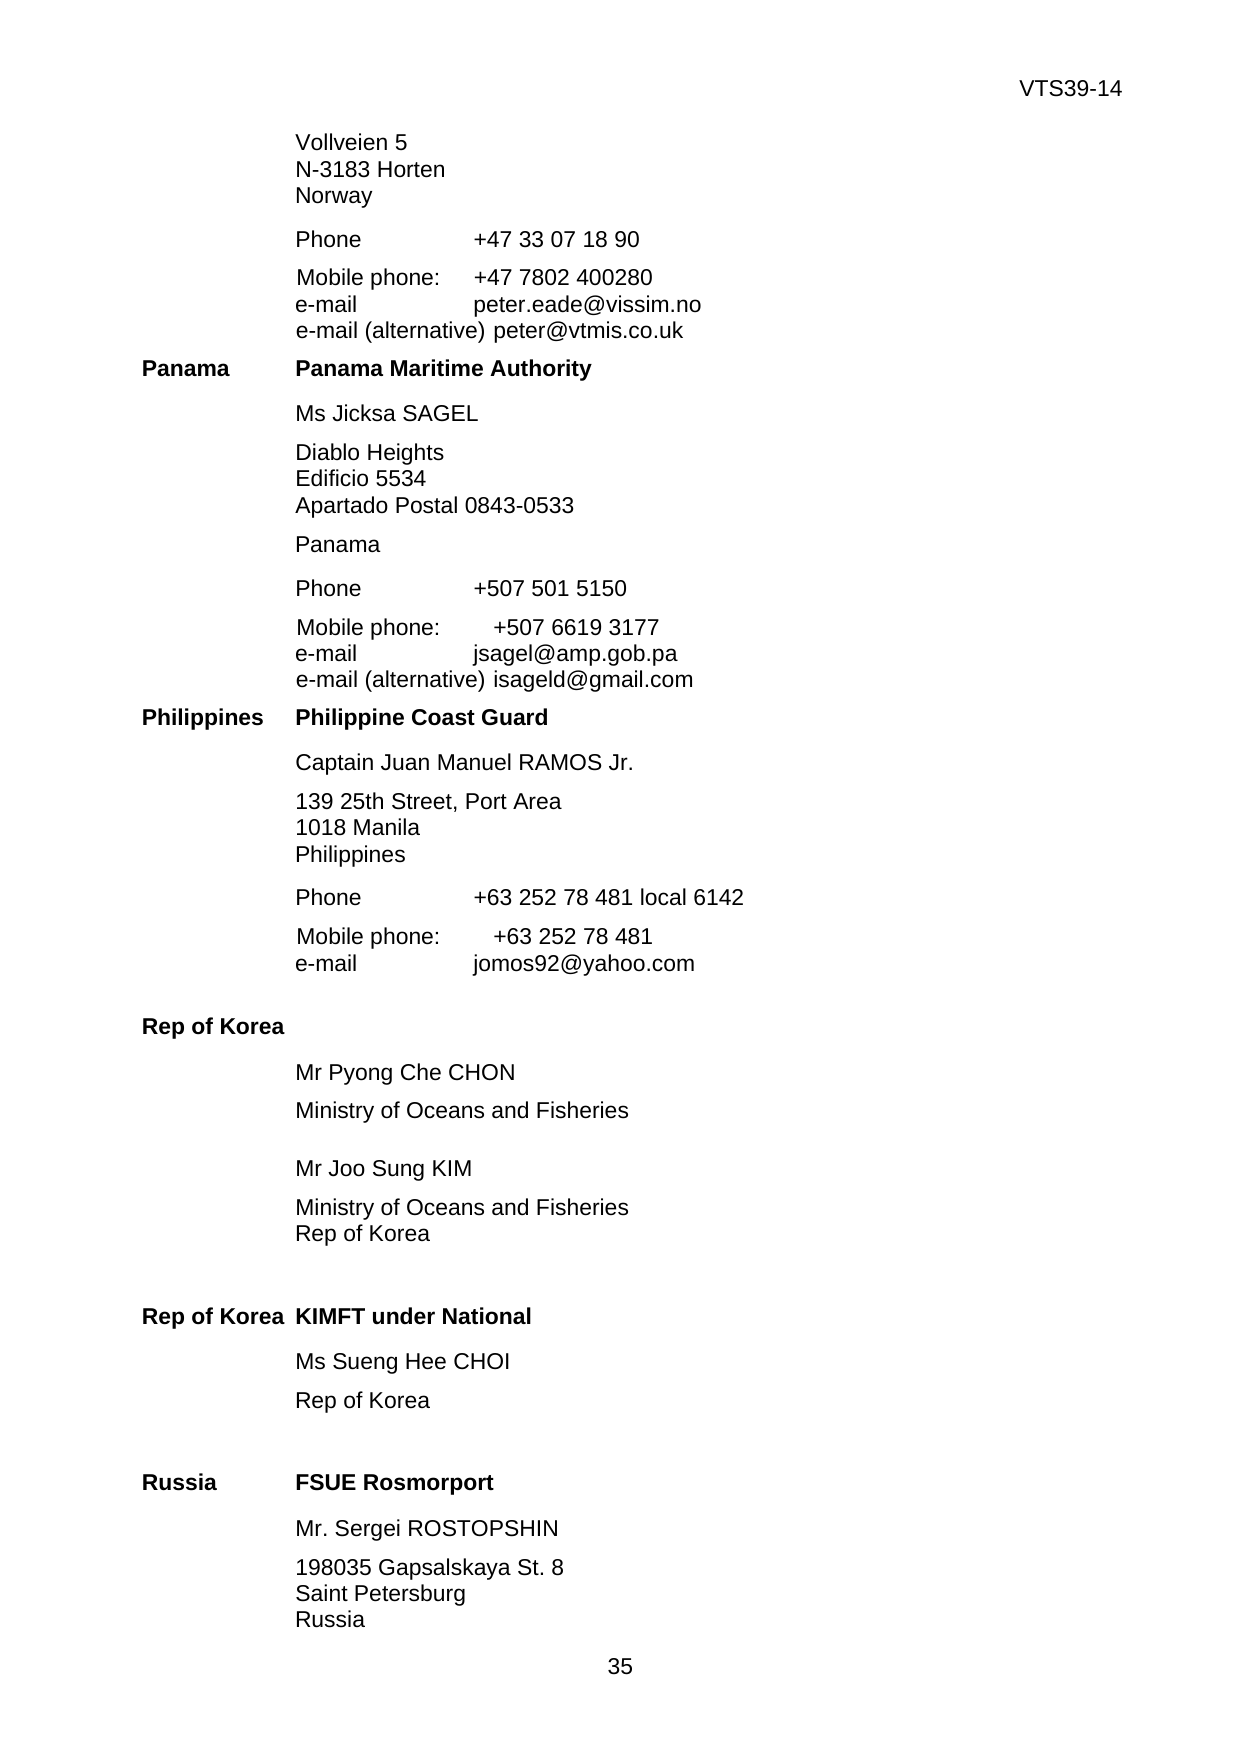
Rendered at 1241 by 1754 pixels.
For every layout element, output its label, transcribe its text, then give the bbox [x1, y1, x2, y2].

text Panama [118, 531, 1122, 558]
text Mr Joo Sung KIM [118, 1155, 1122, 1181]
text Phone +47 33 07 18 90 [118, 226, 1122, 252]
text Apartado Postal 0843-0533 [118, 492, 1122, 519]
text 139 25th Street, Port Area [118, 788, 1122, 814]
text Saint Petersburg [118, 1580, 1122, 1606]
text e-mail (alternative) peter@vtmis.co.uk [118, 317, 1122, 343]
text Mobile phone: +507 6619 3177 [118, 614, 1122, 640]
text Russia FSUE Rosmorport [118, 1469, 1122, 1496]
text Norway [118, 182, 1122, 208]
text Vollveien 5 [118, 129, 1122, 156]
text Mobile phone: +47 7802 400280 [118, 264, 1122, 291]
text Mr. Sergei ROSTOPSHIN [118, 1515, 1122, 1541]
text Russia [118, 1606, 1122, 1633]
text e-mail jsagel@amp.gob.pa [118, 640, 1122, 666]
text e-mail peter.eade@vissim.no [118, 291, 1122, 317]
text e-mail (alternative) isageld@gmail.com [118, 666, 1122, 693]
text Ms Jicksa SAGEL [118, 400, 1122, 426]
text N-3183 Horten [118, 156, 1122, 182]
text Philippines Philippine Coast Guard [118, 704, 1122, 730]
text Rep of Korea [118, 1013, 1122, 1039]
text Edificio 5534 [118, 465, 1122, 492]
text Philippines [118, 841, 1122, 867]
text Ms Sueng Hee CHOI [118, 1348, 1122, 1374]
text Mobile phone: +63 252 78 481 [118, 923, 1122, 949]
text Rep of Korea [118, 1387, 1122, 1413]
text Phone +63 252 78 481 local 6142 [118, 884, 1122, 911]
text Captain Juan Manuel RAMOS Jr. [118, 749, 1122, 776]
text 1018 Manila [118, 814, 1122, 841]
text Phone +507 501 5150 [118, 575, 1122, 601]
text Diablo Heights [118, 439, 1122, 465]
text Ministry of Oceans and Fisheries [118, 1194, 1122, 1220]
text Ministry of Oceans and Fisheries [118, 1097, 1122, 1124]
text Panama Panama Maritime Authority [118, 355, 1122, 381]
text 198035 Gapsalskaya St. 8 [118, 1554, 1122, 1580]
text Rep of Korea [118, 1220, 1122, 1247]
text Mr Pyong Che CHON [118, 1059, 1122, 1085]
text e-mail jomos92@yahoo.com [118, 949, 1122, 976]
text Rep of Korea KIMFT under National [118, 1303, 1122, 1329]
